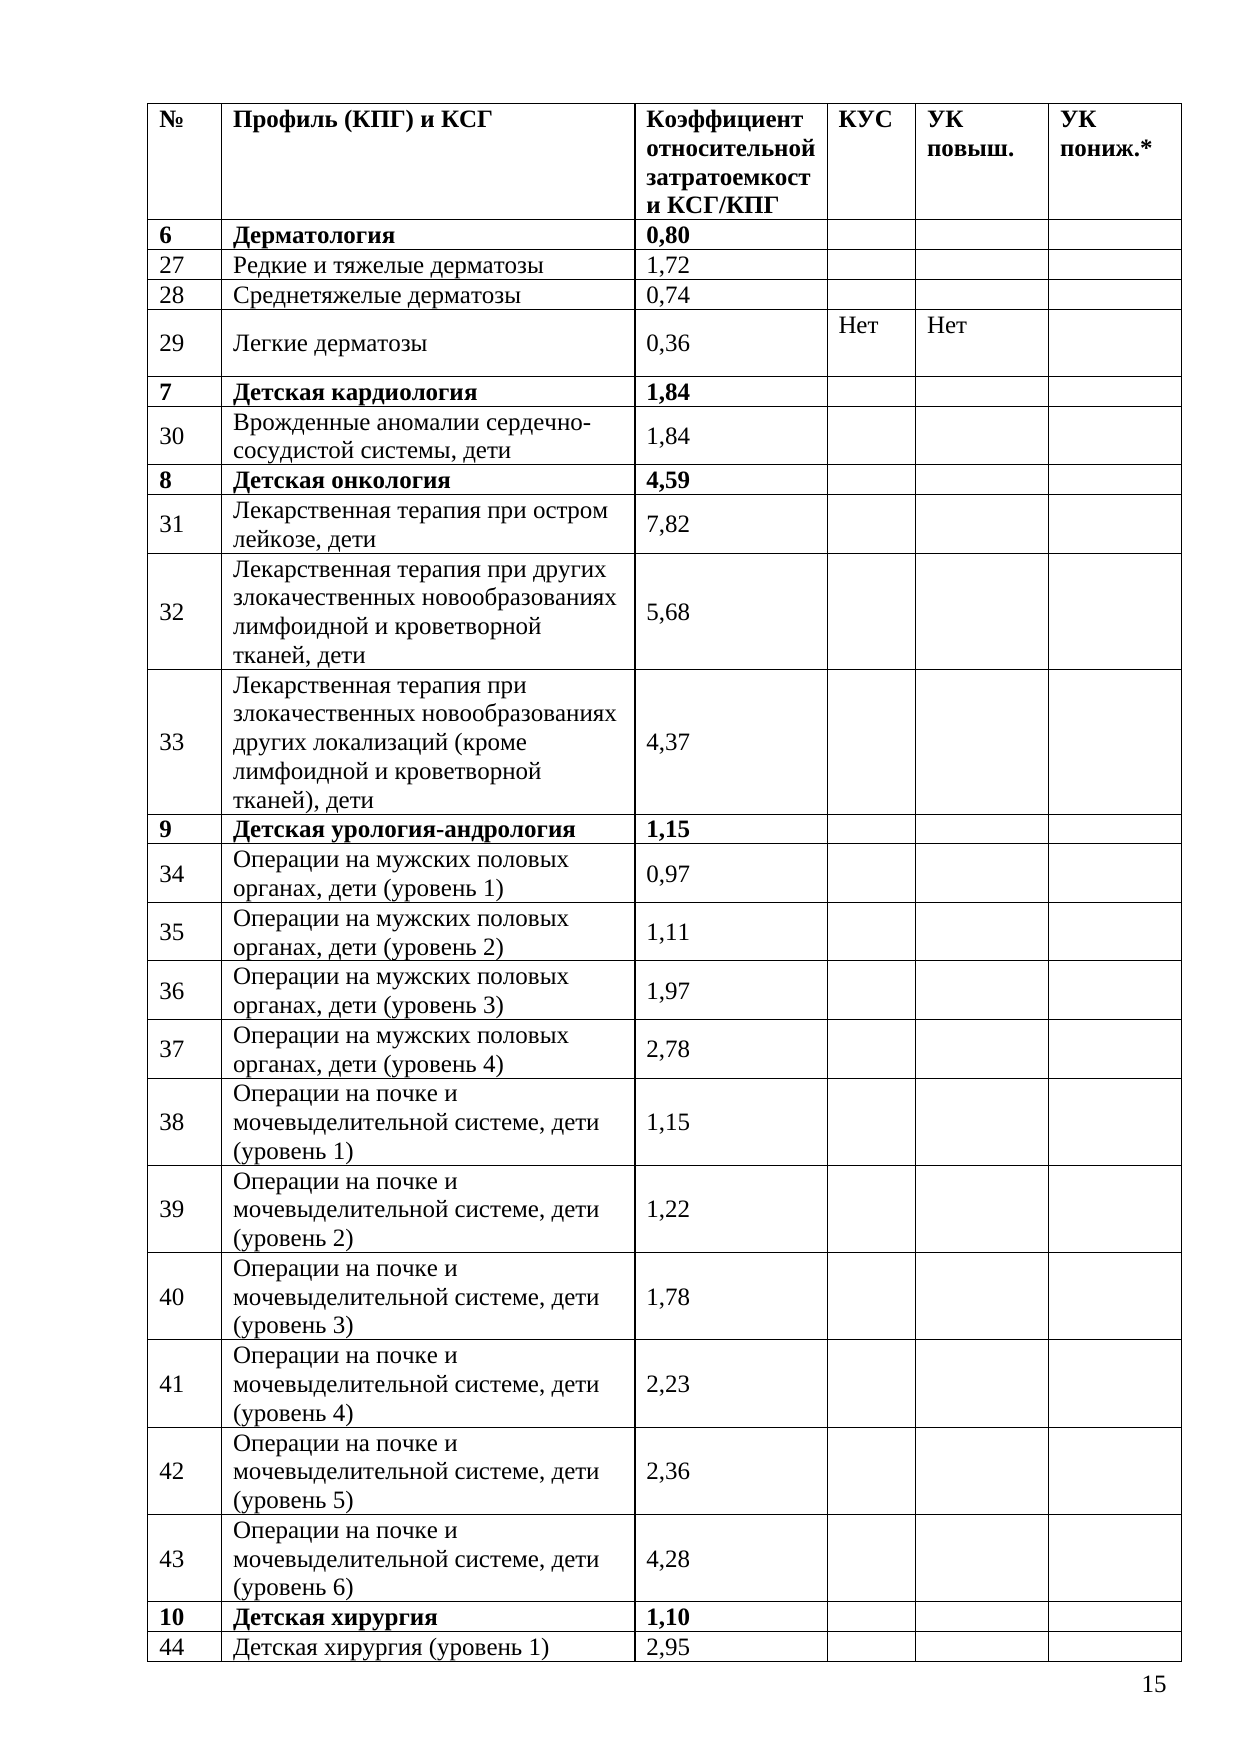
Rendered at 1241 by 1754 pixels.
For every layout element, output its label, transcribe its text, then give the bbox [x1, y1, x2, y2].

table_cell 0,74 [636, 280, 827, 309]
table_cell [828, 554, 915, 669]
table_cell 41 [148, 1340, 221, 1427]
table_cell [828, 815, 915, 843]
table_cell [1049, 1602, 1181, 1631]
table_cell [1049, 1079, 1181, 1165]
table_cell [916, 377, 1048, 406]
table_cell 2,23 [636, 1340, 827, 1427]
table_cell Операции на почке и мочевыделительной системе, дети (уровень 4) [222, 1340, 634, 1427]
table_cell [1049, 670, 1181, 813]
table_cell 44 [148, 1632, 221, 1661]
table_cell Операции на почке и мочевыделительной системе, дети (уровень 6) [222, 1515, 634, 1601]
table_cell [1049, 903, 1181, 960]
table_cell Операции на почке и мочевыделительной системе, дети (уровень 1) [222, 1079, 634, 1165]
table_cell [828, 961, 915, 1019]
table_cell [828, 407, 915, 464]
table_cell Детская хирургия (уровень 1) [222, 1632, 634, 1661]
table_cell 4,28 [636, 1515, 827, 1601]
table_cell 7 [148, 377, 221, 406]
table_header УК пониж.* [1049, 104, 1181, 219]
table_cell [916, 961, 1048, 1019]
table_cell [916, 1079, 1048, 1165]
table_cell [1049, 465, 1181, 494]
table_cell Детская урология-андрология [222, 815, 634, 843]
table_cell [1049, 1428, 1181, 1514]
table_cell [828, 670, 915, 813]
table_cell 37 [148, 1020, 221, 1077]
table_cell 29 [148, 310, 221, 376]
table_cell 39 [148, 1166, 221, 1252]
table_cell [828, 1079, 915, 1165]
table_cell [916, 903, 1048, 960]
table_cell 1,10 [636, 1602, 827, 1631]
table_cell Операции на почке и мочевыделительной системе, дети (уровень 5) [222, 1428, 634, 1514]
table_cell [1049, 220, 1181, 249]
table_cell [916, 1515, 1048, 1601]
table_cell 1,97 [636, 961, 827, 1019]
table_cell [1049, 815, 1181, 843]
table_cell 28 [148, 280, 221, 309]
table_cell Дерматология [222, 220, 634, 249]
table_cell 0,80 [636, 220, 827, 249]
table_cell 1,72 [636, 250, 827, 279]
table_cell 10 [148, 1602, 221, 1631]
table_cell [1049, 495, 1181, 553]
table_cell [1049, 1166, 1181, 1252]
table_cell 27 [148, 250, 221, 279]
table_cell [828, 377, 915, 406]
table_cell 2,36 [636, 1428, 827, 1514]
table_cell [916, 220, 1048, 249]
table_cell 42 [148, 1428, 221, 1514]
table_cell 9 [148, 815, 221, 843]
table_header КУС [828, 104, 915, 219]
table_cell [1049, 554, 1181, 669]
table_cell Нет [916, 310, 1048, 376]
table_cell Нет [828, 310, 915, 376]
table_cell [916, 670, 1048, 813]
table_cell Детская онкология [222, 465, 634, 494]
table_cell [1049, 407, 1181, 464]
table_cell [916, 815, 1048, 843]
table_cell Лекарственная терапия при других злокачественных новообразованиях лимфоидной и кроветворной тканей, дети [222, 554, 634, 669]
table_cell Операции на мужских половых органах, дети (уровень 3) [222, 961, 634, 1019]
table_cell [1049, 1632, 1181, 1661]
table_cell [1049, 961, 1181, 1019]
table_cell [916, 1020, 1048, 1077]
table_cell 5,68 [636, 554, 827, 669]
table_cell [1049, 844, 1181, 902]
table_cell 8 [148, 465, 221, 494]
table_cell Операции на мужских половых органах, дети (уровень 1) [222, 844, 634, 902]
table_cell [1049, 1020, 1181, 1077]
table_cell [828, 1632, 915, 1661]
table_cell [916, 1253, 1048, 1339]
table_cell [828, 1428, 915, 1514]
table_cell 1,11 [636, 903, 827, 960]
table_cell Операции на почке и мочевыделительной системе, дети (уровень 3) [222, 1253, 634, 1339]
table_cell [916, 250, 1048, 279]
table_cell 1,15 [636, 1079, 827, 1165]
table_cell [828, 1166, 915, 1252]
table_cell [1049, 1515, 1181, 1601]
table_cell Лекарственная терапия при остром лейкозе, дети [222, 495, 634, 553]
table_cell Операции на почке и мочевыделительной системе, дети (уровень 2) [222, 1166, 634, 1252]
table_cell 2,78 [636, 1020, 827, 1077]
table_cell 43 [148, 1515, 221, 1601]
table_cell [828, 220, 915, 249]
table_cell 38 [148, 1079, 221, 1165]
table_cell [916, 554, 1048, 669]
table_cell [1049, 250, 1181, 279]
table_cell Среднетяжелые дерматозы [222, 280, 634, 309]
table_cell [828, 903, 915, 960]
table_cell [828, 280, 915, 309]
table_cell 0,36 [636, 310, 827, 376]
table_cell [916, 495, 1048, 553]
table_cell Операции на мужских половых органах, дети (уровень 4) [222, 1020, 634, 1077]
table_cell 4,37 [636, 670, 827, 813]
table_cell [1049, 377, 1181, 406]
table_cell Легкие дерматозы [222, 310, 634, 376]
table_cell [1049, 280, 1181, 309]
table_cell [916, 1166, 1048, 1252]
table_cell 30 [148, 407, 221, 464]
table_cell Детская кардиология [222, 377, 634, 406]
table_cell 1,84 [636, 377, 827, 406]
table_header Профиль (КПГ) и КСГ [222, 104, 634, 219]
table_cell 36 [148, 961, 221, 1019]
table_header Коэффициент относительной затратоемкости КСГ/КПГ [636, 104, 827, 219]
table_cell 6 [148, 220, 221, 249]
table_cell 1,78 [636, 1253, 827, 1339]
table_cell Детская хирургия [222, 1602, 634, 1631]
table_cell 40 [148, 1253, 221, 1339]
table_cell [828, 1020, 915, 1077]
table_cell [1049, 1253, 1181, 1339]
table_cell [828, 495, 915, 553]
table_cell [916, 1340, 1048, 1427]
table_cell Редкие и тяжелые дерматозы [222, 250, 634, 279]
table_cell 2,95 [636, 1632, 827, 1661]
table_cell [828, 1340, 915, 1427]
table_cell [828, 1253, 915, 1339]
table_cell 35 [148, 903, 221, 960]
table_cell [1049, 1340, 1181, 1427]
table_cell [828, 465, 915, 494]
table_cell 1,15 [636, 815, 827, 843]
table_cell 4,59 [636, 465, 827, 494]
table_cell [916, 1632, 1048, 1661]
table_cell [828, 844, 915, 902]
table_cell 1,84 [636, 407, 827, 464]
table_cell [828, 250, 915, 279]
table_cell 33 [148, 670, 221, 813]
table_cell [916, 1428, 1048, 1514]
table_cell 7,82 [636, 495, 827, 553]
table_cell [916, 465, 1048, 494]
table_header № [148, 104, 221, 219]
table_cell [916, 1602, 1048, 1631]
table_cell [916, 280, 1048, 309]
table_cell [828, 1515, 915, 1601]
table_cell 1,22 [636, 1166, 827, 1252]
table_cell 0,97 [636, 844, 827, 902]
table_cell 32 [148, 554, 221, 669]
table_cell 34 [148, 844, 221, 902]
table_cell [1049, 310, 1181, 376]
table_cell [916, 844, 1048, 902]
table_cell [916, 407, 1048, 464]
table_header УК повыш. [916, 104, 1048, 219]
table_cell 31 [148, 495, 221, 553]
table_cell Операции на мужских половых органах, дети (уровень 2) [222, 903, 634, 960]
table_cell Врожденные аномалии сердечно-сосудистой системы, дети [222, 407, 634, 464]
table_cell [828, 1602, 915, 1631]
table_cell Лекарственная терапия при злокачественных новообразованиях других локализаций (кроме лимфоидной и кроветворной тканей), дети [222, 670, 634, 813]
